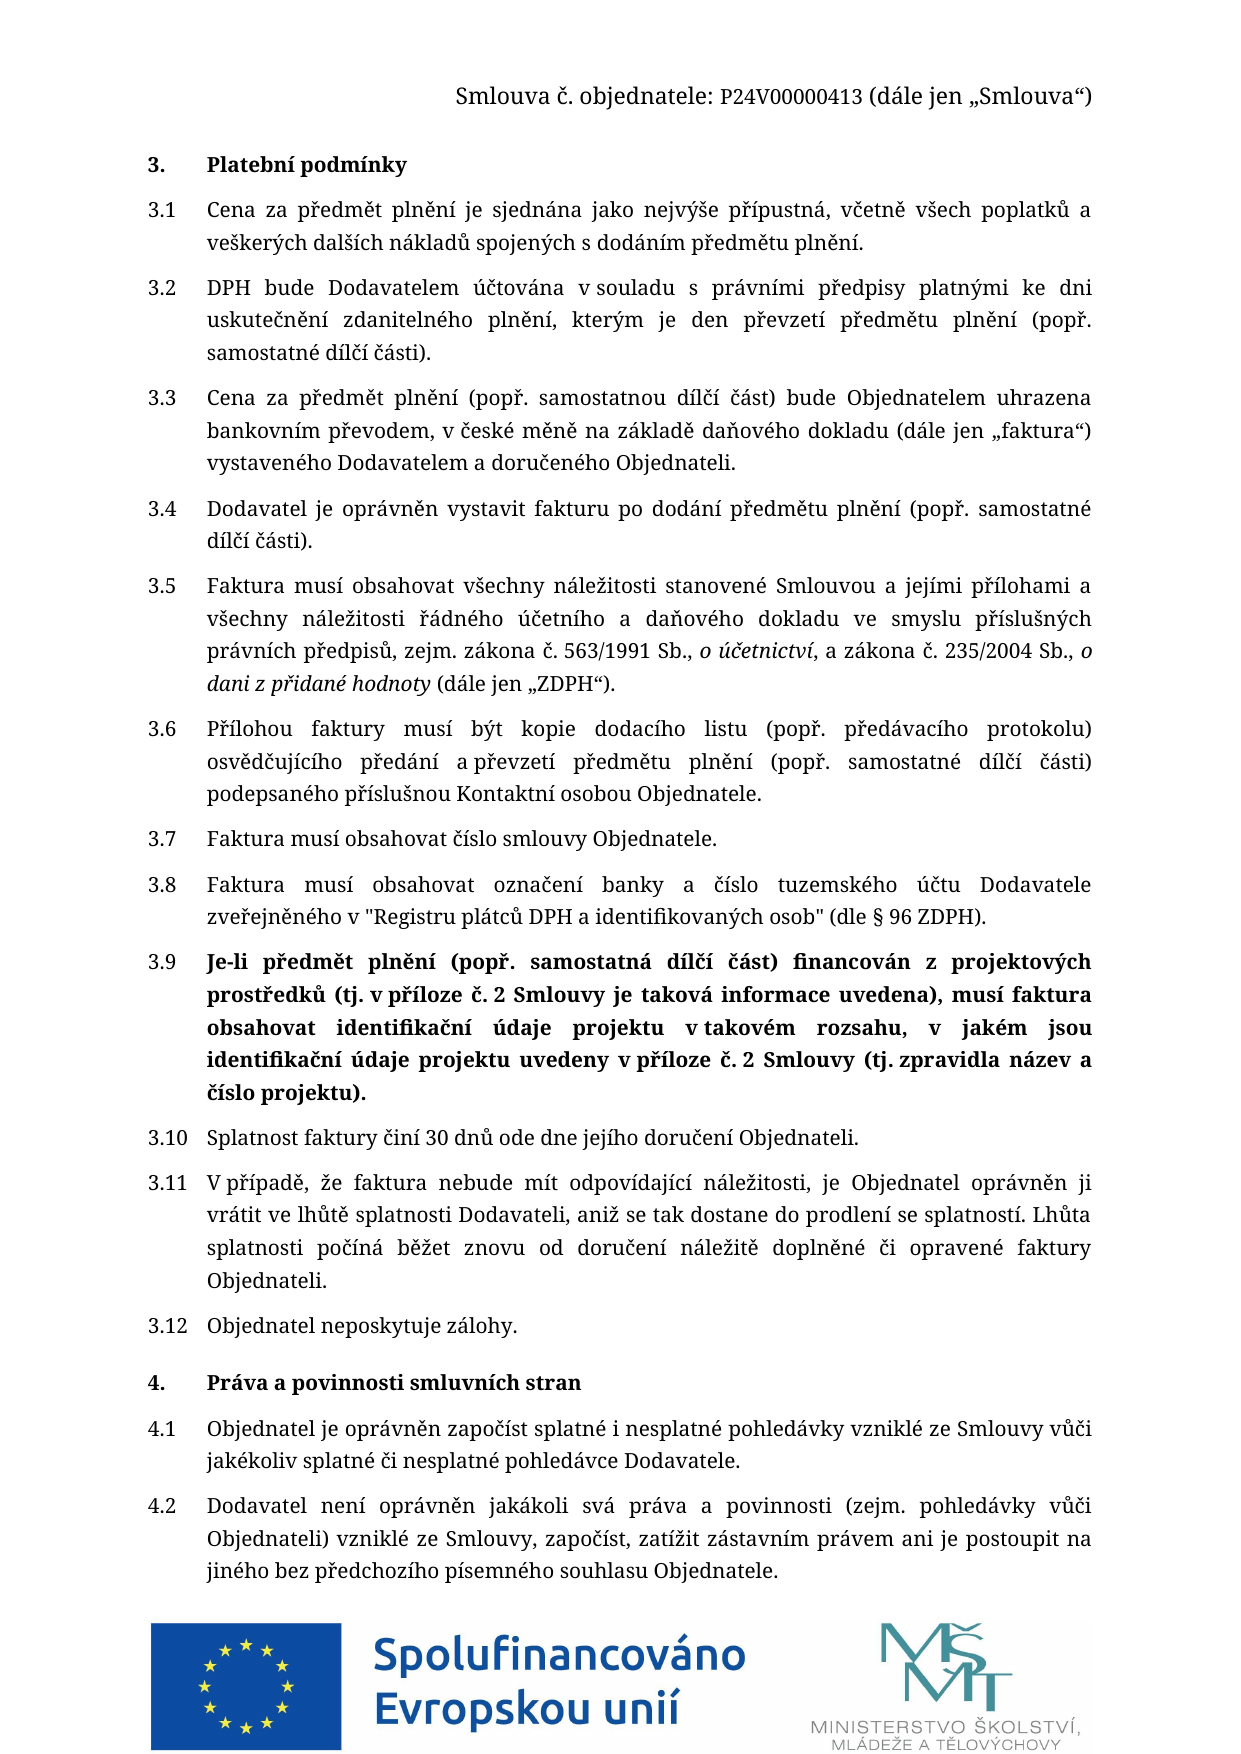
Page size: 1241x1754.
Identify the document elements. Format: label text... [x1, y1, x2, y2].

picture [147, 1619, 1093, 1754]
list Faktura musí obsahovat všechny náležitosti stanovené Smlouvou a jejími přílohami a všechny náležitosti řádného účetního a daňového dokladu ve smyslu příslušných právních předpisů, zejm. zákona č. 563/1991 Sb., o účetnictví, a zákona č. 235/2004 Sb., o dani z přidané hodnoty (dále jen „ZDPH“). [148, 571, 1093, 698]
list Cena za předmět plnění je sjednána jako nejvýše přípustná, včetně všech poplatků a veškerých dalších nákladů spojených s dodáním předmětu plnění. [148, 195, 1093, 256]
list Objednatel je oprávněn započíst splatné i nesplatné pohledávky vzniklé ze Smlouvy vůči jakékoliv splatné či nesplatné pohledávce Dodavatele. [148, 1414, 1093, 1475]
list Faktura musí obsahovat označení banky a číslo tuzemského účtu Dodavatele zveřejněného v "Registru plátců DPH a identifikovaných osob" (dle § 96 ZDPH). [148, 870, 1093, 931]
list Práva a povinnosti smluvních stran [148, 1368, 1093, 1397]
list Dodavatel je oprávněn vystavit fakturu po dodání předmětu plnění (popř. samostatné dílčí části). [148, 494, 1093, 555]
list Cena za předmět plnění (popř. samostatnou dílčí část) bude Objednatelem uhrazena bankovním převodem, v české měně na základě daňového dokladu (dále jen „faktura“) vystaveného Dodavatelem a doručeného Objednateli. [148, 383, 1093, 477]
list Přílohou faktury musí být kopie dodacího listu (popř. předávacího protokolu) osvědčujícího předání a převzetí předmětu plnění (popř. samostatné dílčí části) podepsaného příslušnou Kontaktní osobou Objednatele. [148, 714, 1093, 808]
list Platební podmínky [148, 150, 1093, 179]
list Objednatel neposkytuje zálohy. [148, 1311, 1093, 1339]
list DPH bude Dodavatelem účtována v souladu s právními předpisy platnými ke dni uskutečnění zdanitelného plnění, kterým je den převzetí předmětu plnění (popř. samostatné dílčí části). [148, 273, 1093, 367]
list Dodavatel není oprávněn jakákoli svá práva a povinnosti (zejm. pohledávky vůči Objednateli) vzniklé ze Smlouvy, započíst, zatížit zástavním právem ani je postoupit na jiného bez předchozího písemného souhlasu Objednatele. [148, 1491, 1093, 1585]
list Faktura musí obsahovat číslo smlouvy Objednatele. [148, 824, 1093, 853]
list V případě, že faktura nebude mít odpovídající náležitosti, je Objednatel oprávněn ji vrátit ve lhůtě splatnosti Dodavateli, aniž se tak dostane do prodlení se splatností. Lhůta splatnosti počíná běžet znovu od doručení náležitě doplněné či opravené faktury Objednateli. [148, 1168, 1093, 1294]
list Splatnost faktury činí 30 dnů ode dne jejího doručení Objednateli. [148, 1123, 1093, 1151]
list Je-li předmět plnění (popř. samostatná dílčí část) financován z projektových prostředků (tj. v příloze č. 2 Smlouvy je taková informace uvedena), musí faktura obsahovat identifikační údaje projektu v takovém rozsahu, v jakém jsou identifikační údaje projektu uvedeny v příloze č. 2 Smlouvy (tj. zpravidla název a číslo projektu). [148, 947, 1093, 1106]
